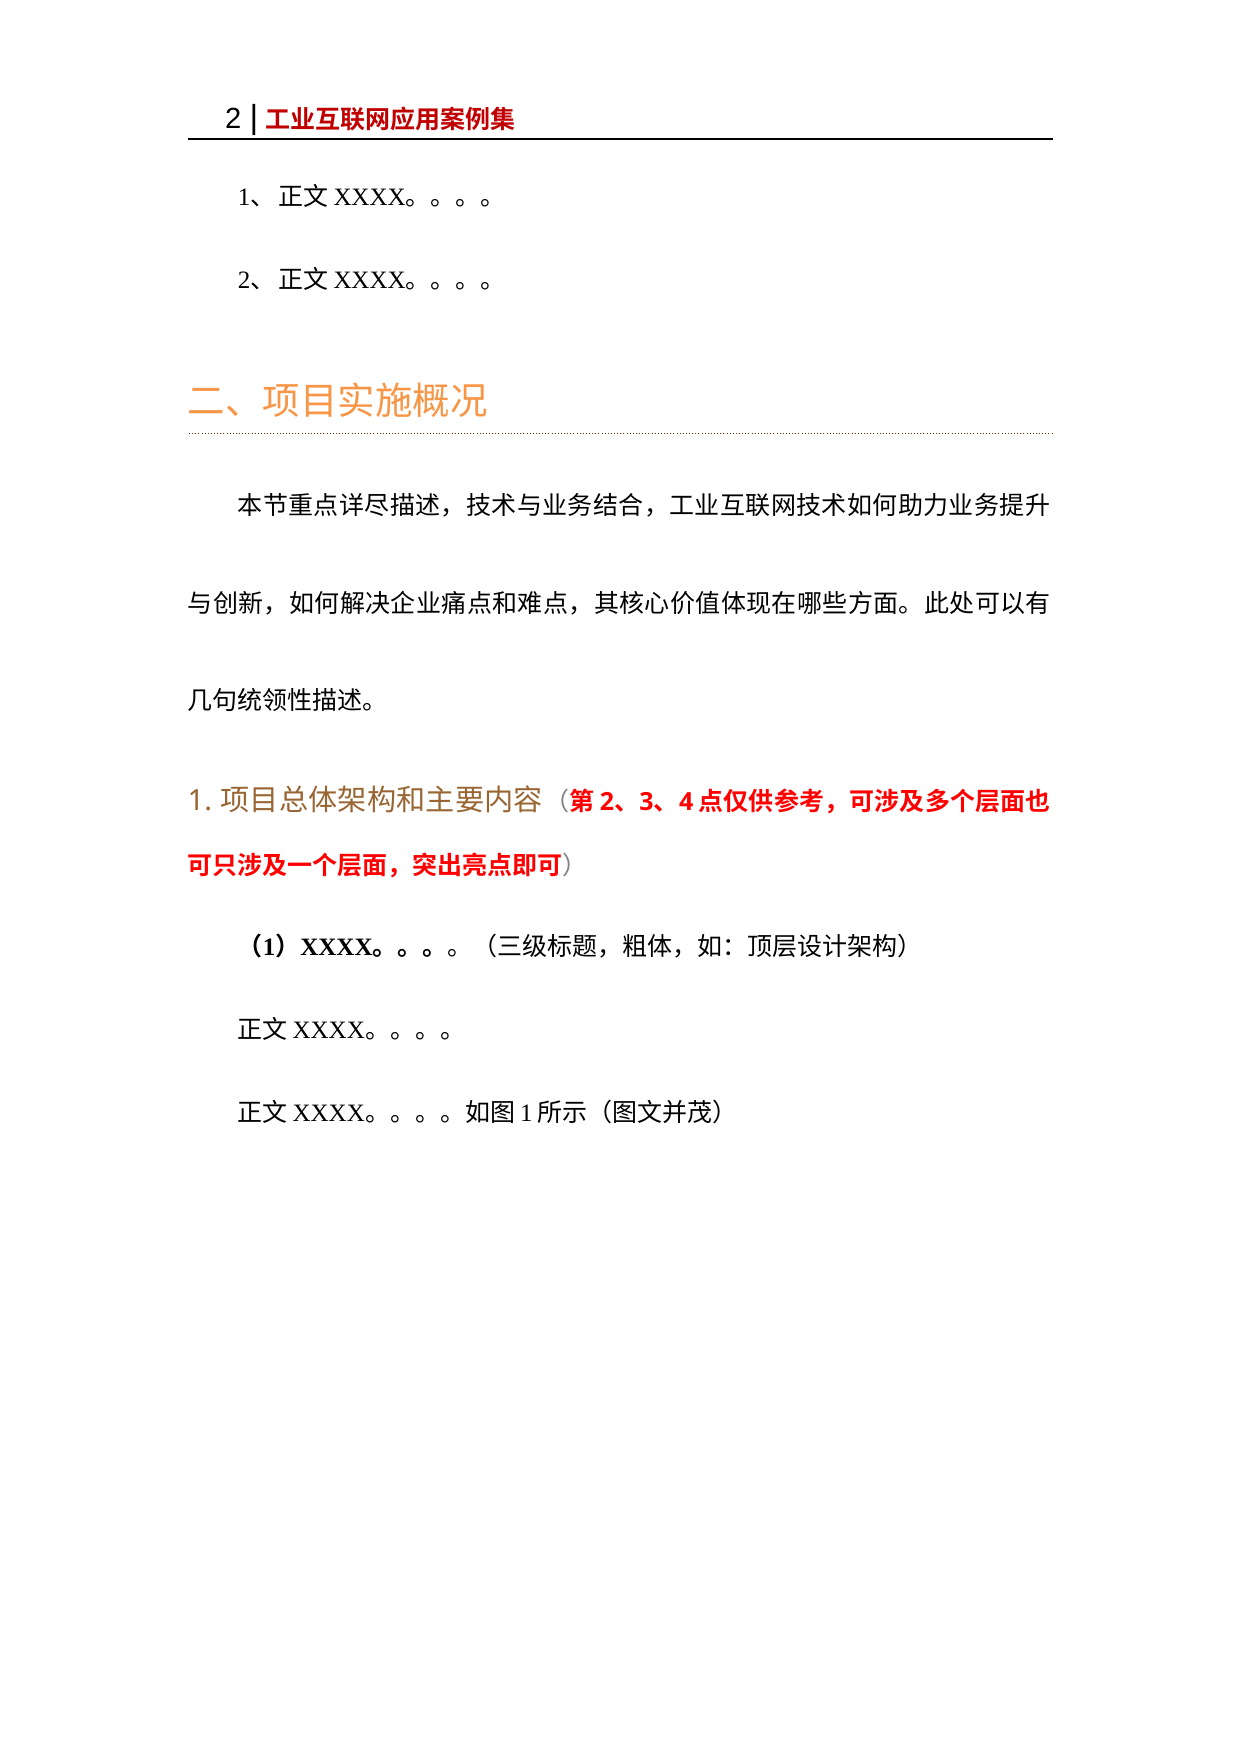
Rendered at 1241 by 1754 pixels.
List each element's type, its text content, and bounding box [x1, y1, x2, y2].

text 二、项目实施概况 [187, 366, 1053, 434]
text （1）XXXX。。。。（三级标题，粗体，如：顶层设计架构） [187, 912, 1053, 977]
text 正文XXXX。。。。如图1所示（图文并茂） [187, 1078, 1053, 1143]
list 正文XXXX。。。。 [238, 162, 1053, 227]
text 正文XXXX。。。。 [187, 995, 1053, 1060]
list 正文XXXX。。。。 [238, 245, 1053, 310]
text 1. 项目总体架构和主要内容（第2、3、4点仅供参考，可涉及多个层面也可只涉及一个层面，突出亮点即可） [187, 766, 1053, 896]
text 本节重点详尽描述，技术与业务结合，工业互联网技术如何助力业务提升与创新，如何解决企业痛点和难点，其核心价值体现在哪些方面。此处可以有几句统领性描述。 [187, 471, 1053, 731]
